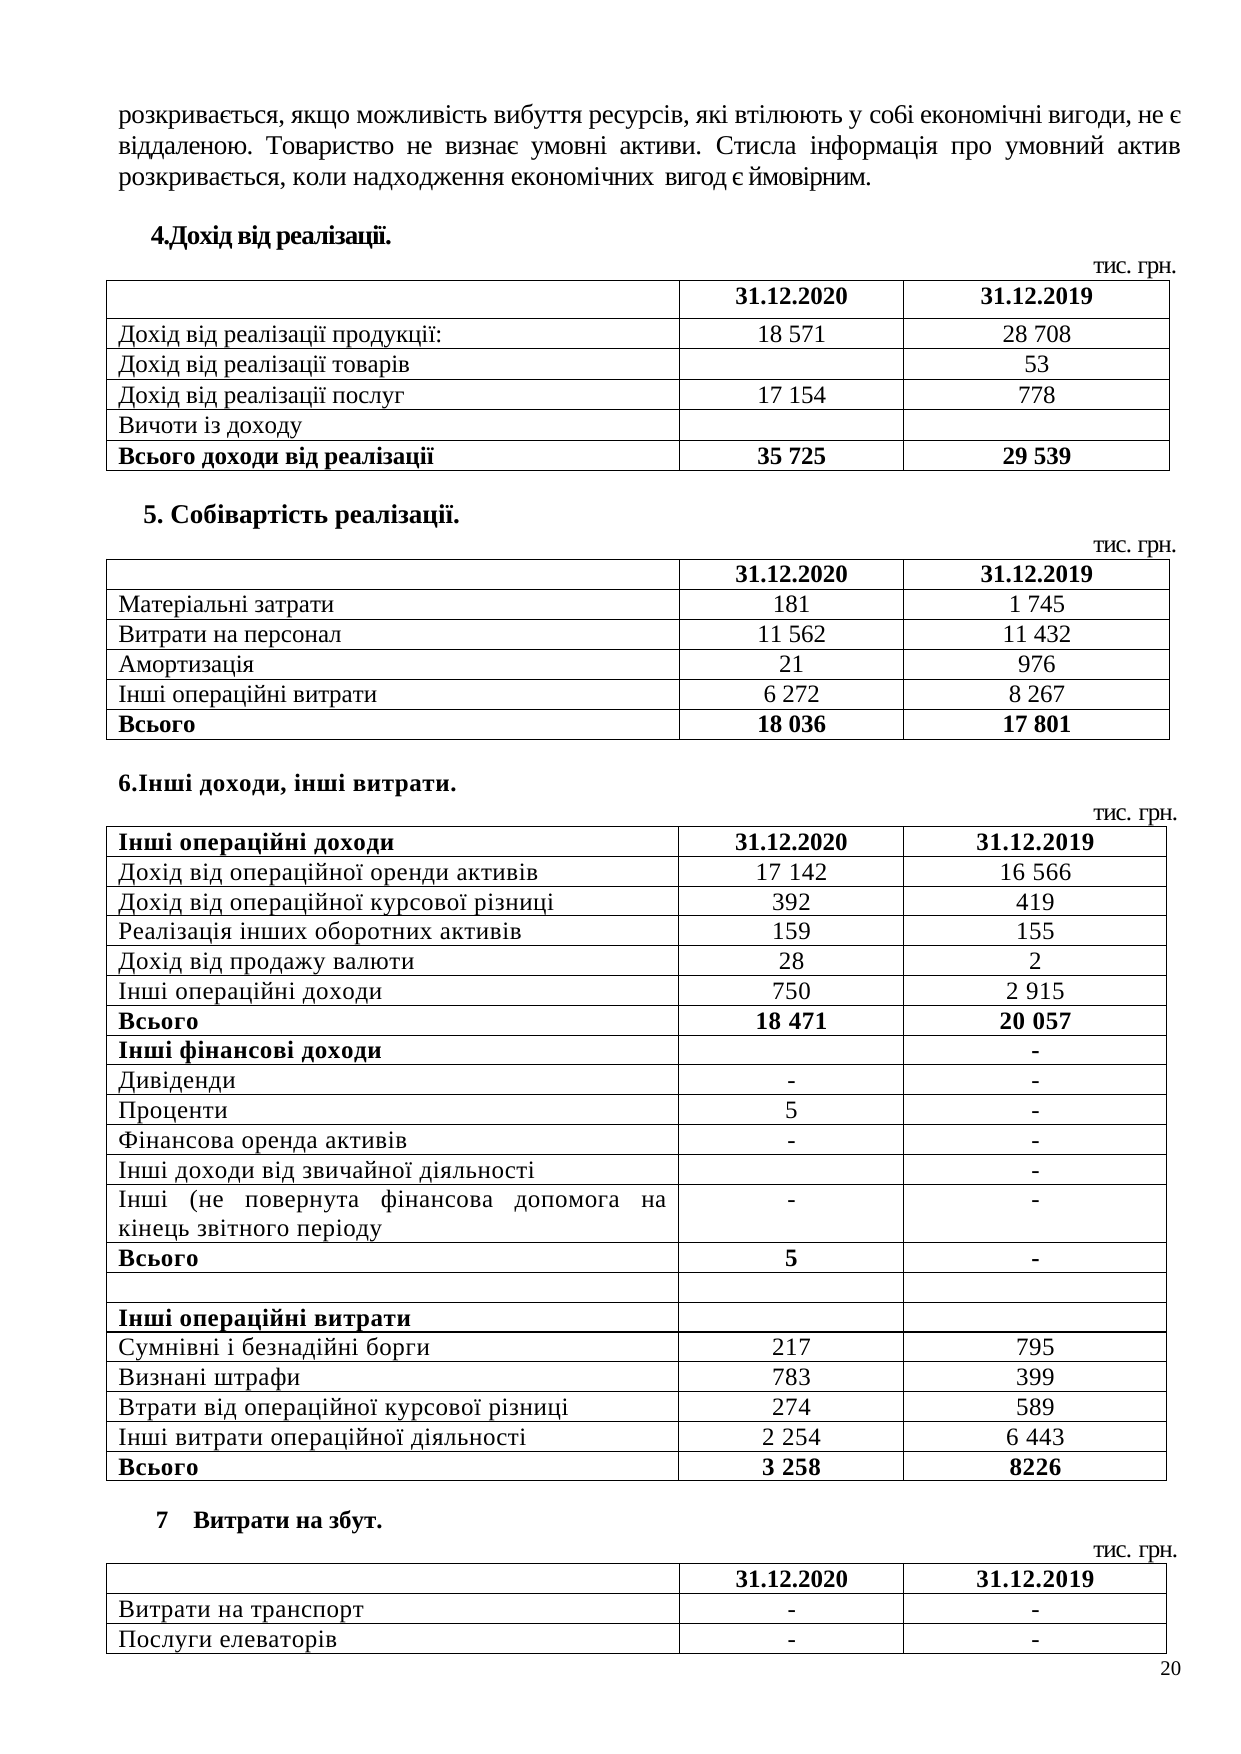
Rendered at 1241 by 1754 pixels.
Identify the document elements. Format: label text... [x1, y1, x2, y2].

table_cell Всього [107, 710, 679, 738]
table_cell 2 [904, 946, 1166, 975]
table_cell Інші витрати операційної діяльності [107, 1422, 678, 1451]
table_cell 750 [679, 976, 903, 1005]
table_cell 53 [904, 349, 1169, 378]
table_cell Визнані штрафи [107, 1362, 678, 1391]
table_cell [679, 1155, 903, 1183]
text тис. грн. [1018, 1534, 1181, 1563]
table_cell 778 [904, 380, 1169, 409]
table_cell Дивіденди [107, 1065, 678, 1094]
table_cell Інші операційні витрати [107, 1303, 678, 1331]
text 4.Дохід від реалізації. [121, 221, 1181, 250]
table_cell Фінансова оренда активів [107, 1125, 678, 1154]
table_cell 18 036 [680, 710, 903, 738]
table_header 31.12.2019 [904, 827, 1166, 856]
table_cell 8226 [904, 1452, 1166, 1480]
table_cell Всього доходи від реалізації [107, 441, 679, 470]
table_header [107, 1564, 679, 1593]
table_cell [680, 410, 903, 439]
table_cell 399 [904, 1362, 1166, 1391]
table_cell Дохід від реалізації товарів [107, 349, 679, 378]
table_cell 11 562 [680, 620, 903, 648]
table_cell [680, 349, 903, 378]
table_cell Всього [107, 1452, 678, 1480]
table_cell Послуги елеваторів [107, 1624, 679, 1653]
table_cell - [904, 1185, 1166, 1242]
table_cell 21 [680, 650, 903, 678]
table_cell - [904, 1624, 1166, 1653]
table_header 31.12.2019 [904, 1564, 1166, 1593]
table_header 31.12.2020 [679, 827, 903, 856]
table_cell Всього [107, 1243, 678, 1272]
table_cell [904, 1303, 1166, 1331]
table_cell [904, 1273, 1166, 1302]
table_cell - [679, 1185, 903, 1242]
table_cell Дохід від операційної оренди активів [107, 857, 678, 886]
table_cell 8 267 [904, 680, 1169, 708]
table_cell 419 [904, 887, 1166, 915]
table_cell Амортизація [107, 650, 679, 678]
table_cell 6 272 [680, 680, 903, 708]
table_cell 29 539 [904, 441, 1169, 470]
table_header 31.12.2019 [904, 281, 1169, 317]
table_cell 2 254 [679, 1422, 903, 1451]
table_header Інші операційні доходи [107, 827, 678, 856]
table_cell 28 708 [904, 319, 1169, 348]
table_cell - [904, 1065, 1166, 1094]
table_cell - [904, 1095, 1166, 1124]
text 6.Інші доходи, інші витрати. [118, 768, 1181, 797]
table_cell 20 057 [904, 1006, 1166, 1034]
table_header 31.12.2020 [680, 560, 903, 588]
table_cell Інші операційні доходи [107, 976, 678, 1005]
text тис. грн. [1021, 251, 1181, 280]
table_cell 976 [904, 650, 1169, 678]
table_cell 274 [679, 1392, 903, 1421]
table_cell [679, 1036, 903, 1064]
list Витрати на збут. [156, 1505, 1181, 1534]
table_cell 217 [679, 1333, 903, 1361]
table_cell Вичоти із доходу [107, 410, 679, 439]
table_cell Інші доходи від звичайної діяльності [107, 1155, 678, 1183]
table_cell Дохід від продажу валюти [107, 946, 678, 975]
table_cell 392 [679, 887, 903, 915]
table_cell Сумнівні і безнадійні борги [107, 1333, 678, 1361]
text тис. грн. [1018, 797, 1181, 826]
table_cell - [904, 1036, 1166, 1064]
table_header 31.12.2020 [680, 1564, 903, 1593]
text тис. грн. [1018, 529, 1181, 558]
table_cell Матеріальні затрати [107, 590, 679, 618]
table_cell - [904, 1125, 1166, 1154]
table_cell [679, 1303, 903, 1331]
table_cell 6 443 [904, 1422, 1166, 1451]
table_cell [679, 1273, 903, 1302]
table_cell 28 [679, 946, 903, 975]
table_cell 18 471 [679, 1006, 903, 1034]
table_cell 2 915 [904, 976, 1166, 1005]
table_cell 155 [904, 916, 1166, 945]
table_cell [107, 1273, 678, 1302]
table_cell 783 [679, 1362, 903, 1391]
table_cell Витрати на транспорт [107, 1594, 679, 1623]
table_cell [904, 410, 1169, 439]
table_cell 5 [679, 1243, 903, 1272]
text 5. Собівартість реалізації. [118, 501, 1181, 529]
table_cell Витрати на персонал [107, 620, 679, 648]
table_cell 589 [904, 1392, 1166, 1421]
table_header 31.12.2019 [904, 560, 1169, 588]
table_cell 795 [904, 1333, 1166, 1361]
table_cell 17 142 [679, 857, 903, 886]
table_cell Втрати від операційної курсової різниці [107, 1392, 678, 1421]
table_cell 16 566 [904, 857, 1166, 886]
table_cell - [679, 1065, 903, 1094]
table_cell Реалізація інших оборотних активів [107, 916, 678, 945]
table_cell - [680, 1624, 903, 1653]
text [118, 98, 1181, 191]
table_cell - [680, 1594, 903, 1623]
table_cell Інші фінансові доходи [107, 1036, 678, 1064]
table_cell Проценти [107, 1095, 678, 1124]
table_cell Всього [107, 1006, 678, 1034]
table_cell Дохід від реалізації послуг [107, 380, 679, 409]
table_cell 5 [679, 1095, 903, 1124]
table_cell - [904, 1594, 1166, 1623]
table_cell Інші (не повернута фінансова допомога на кінець звітного періоду [107, 1185, 678, 1242]
table_cell Дохід від реалізації продукції: [107, 319, 679, 348]
table_cell Інші операційні витрати [107, 680, 679, 708]
table_header [107, 560, 679, 588]
table_cell Дохід від операційної курсової різниці [107, 887, 678, 915]
table_cell 18 571 [680, 319, 903, 348]
table_header 31.12.2020 [680, 281, 903, 317]
table_header [107, 281, 679, 317]
table_cell 11 432 [904, 620, 1169, 648]
table_cell 35 725 [680, 441, 903, 470]
table_cell - [904, 1155, 1166, 1183]
table_cell 17 154 [680, 380, 903, 409]
table_cell - [904, 1243, 1166, 1272]
table_cell 3 258 [679, 1452, 903, 1480]
table_cell 1 745 [904, 590, 1169, 618]
table_cell - [679, 1125, 903, 1154]
table_cell 17 801 [904, 710, 1169, 738]
table_cell 159 [679, 916, 903, 945]
table_cell 181 [680, 590, 903, 618]
